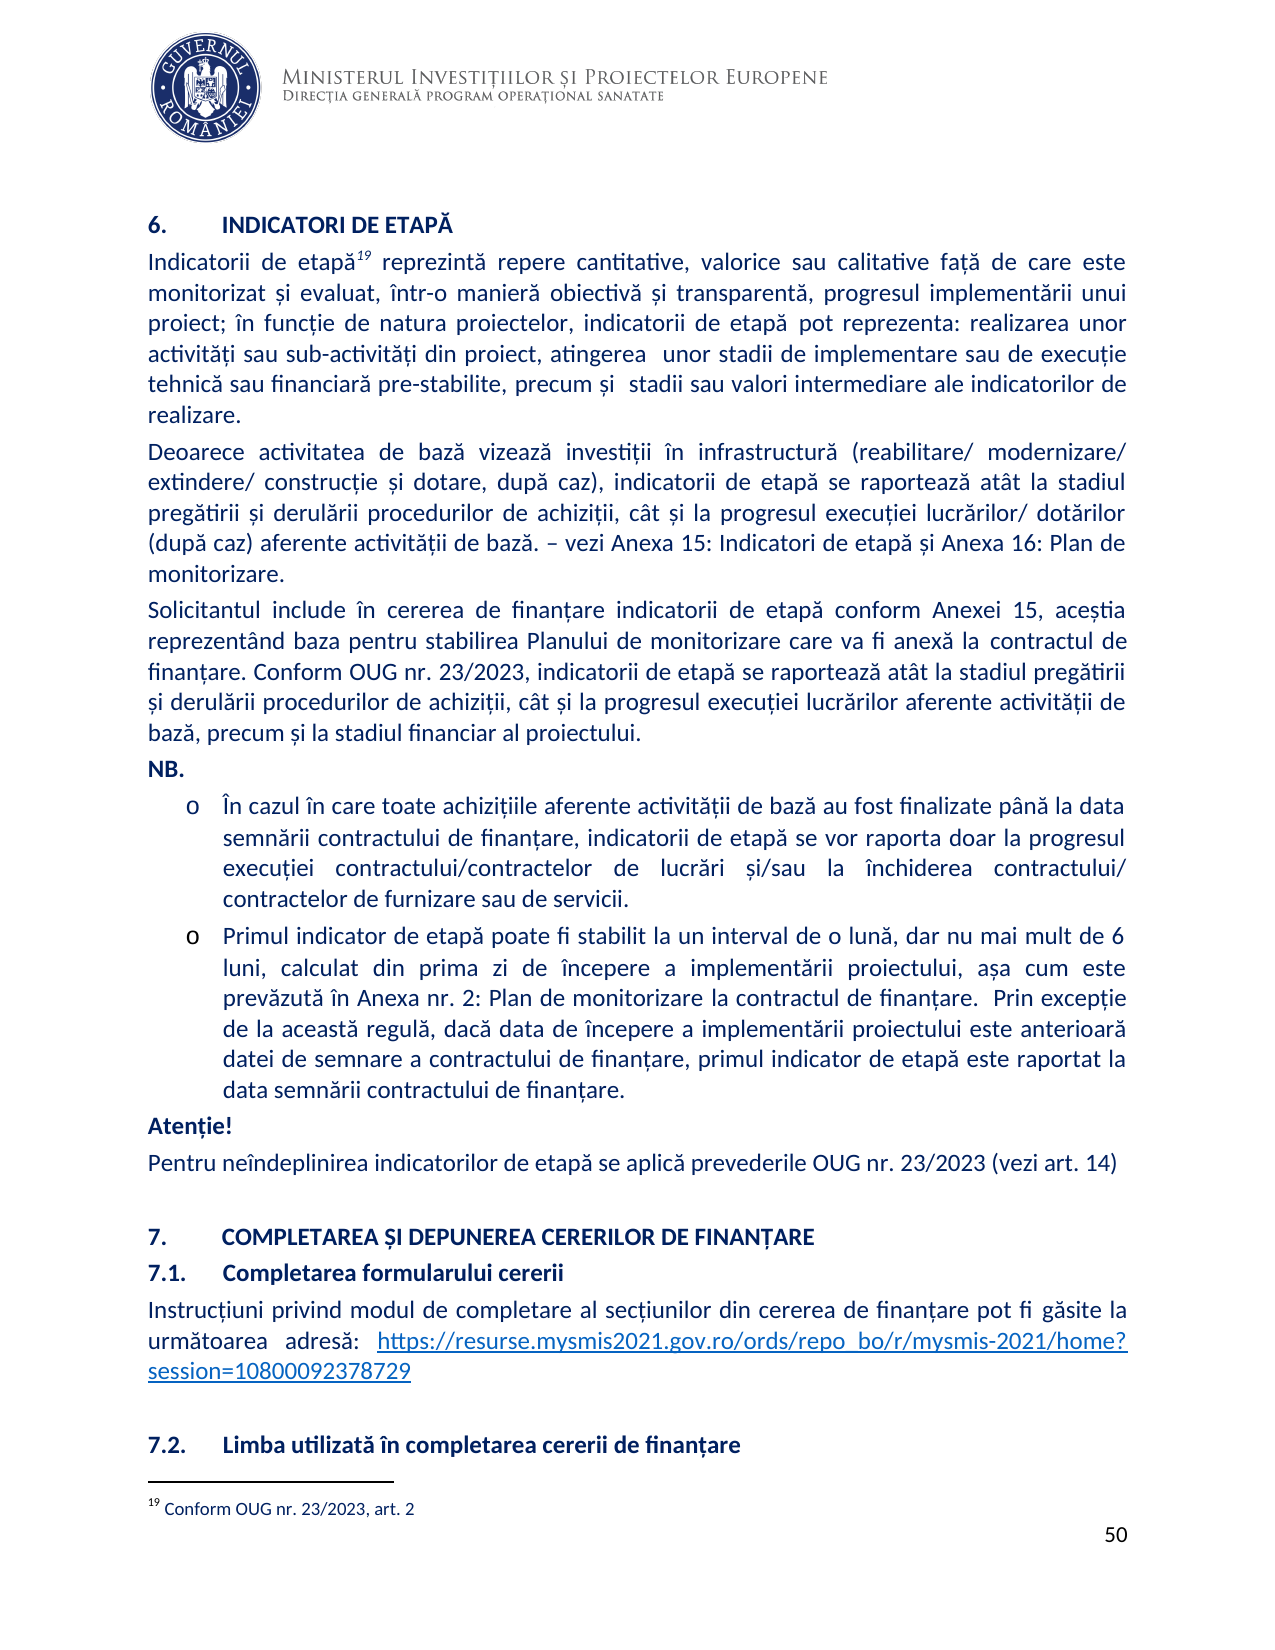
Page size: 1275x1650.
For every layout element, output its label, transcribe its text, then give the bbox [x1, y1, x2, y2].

list INDICATORI DE ETAPĂ [148, 210, 1127, 240]
text Instrucțiuni privind modul de completare al secțiunilor din cererea de finanțare pot fi găsite la următoarea adresă: https://resurse.mysmis2021.gov.ro/ords/repo_bo/r/mysmis-2021/home?session=10800092378729 [148, 1294, 1127, 1386]
list În cazul în care toate achizițiile aferente activității de bază au fost finalizate până la data semnării contractului de finanțare, indicatorii de etapă se vor raporta doar la progresul execuției contractului/contractelor de lucrări și/sau la închiderea contractului/ contractelor de furnizare sau de servicii. [185, 790, 1127, 914]
picture [147, 29, 852, 145]
list COMPLETAREA ȘI DEPUNEREA CERERILOR DE FINANȚARE [148, 1221, 1127, 1251]
text NB. [148, 753, 1127, 784]
text Atenție! [148, 1111, 1127, 1141]
text Solicitantul include în cererea de finanțare indicatorii de etapă conform Anexei 15, aceștia reprezentând baza pentru stabilirea Planului de monitorizare care va fi anexă la contractul de finanțare. Conform OUG nr. 23/2023, indicatorii de etapă se raportează atât la stadiul pregătirii şi derulării procedurilor de achiziții, cât și la progresul execuției lucrărilor aferente activității de bază, precum și la stadiul financiar al proiectului. [148, 595, 1127, 747]
list Completarea formularului cererii [148, 1258, 1127, 1288]
text Indicatorii de etapă reprezintă repere cantitative, valorice sau calitative față de care este monitorizat și evaluat, într-o manieră obiectivă și transparentă, progresul implementării unui proiect; în funcție de natura proiectelor, indicatorii de etapă pot reprezenta: realizarea unor activități sau sub-activități din proiect, atingerea unor stadii de implementare sau de execuție tehnică sau financiară pre-stabilite, precum și stadii sau valori intermediare ale indicatorilor de realizare. [148, 246, 1127, 429]
text Pentru neîndeplinirea indicatorilor de etapă se aplică prevederile OUG nr. 23/2023 (vezi art. 14) [148, 1147, 1127, 1178]
text Deoarece activitatea de bază vizează investiții în infrastructură (reabilitare/ modernizare/ extindere/ construcție și dotare, după caz), indicatorii de etapă se raportează atât la stadiul pregătirii și derulării procedurilor de achiziții, cât și la progresul execuției lucrărilor/ dotărilor (după caz) aferente activității de bază. – vezi Anexa 15: Indicatori de etapă și Anexa 16: Plan de monitorizare. [148, 436, 1127, 588]
list Limba utilizată în completarea cererii de finanțare [148, 1429, 1127, 1459]
list Primul indicator de etapă poate fi stabilit la un interval de o lună, dar nu mai mult de 6 luni, calculat din prima zi de începere a implementării proiectului, așa cum este prevăzută în Anexa nr. 2: Plan de monitorizare la contractul de finanțare. Prin excepție de la această regulă, dacă data de începere a implementării proiectului este anterioară datei de semnare a contractului de finanțare, primul indicator de etapă este raportat la data semnării contractului de finanțare. [185, 920, 1127, 1104]
